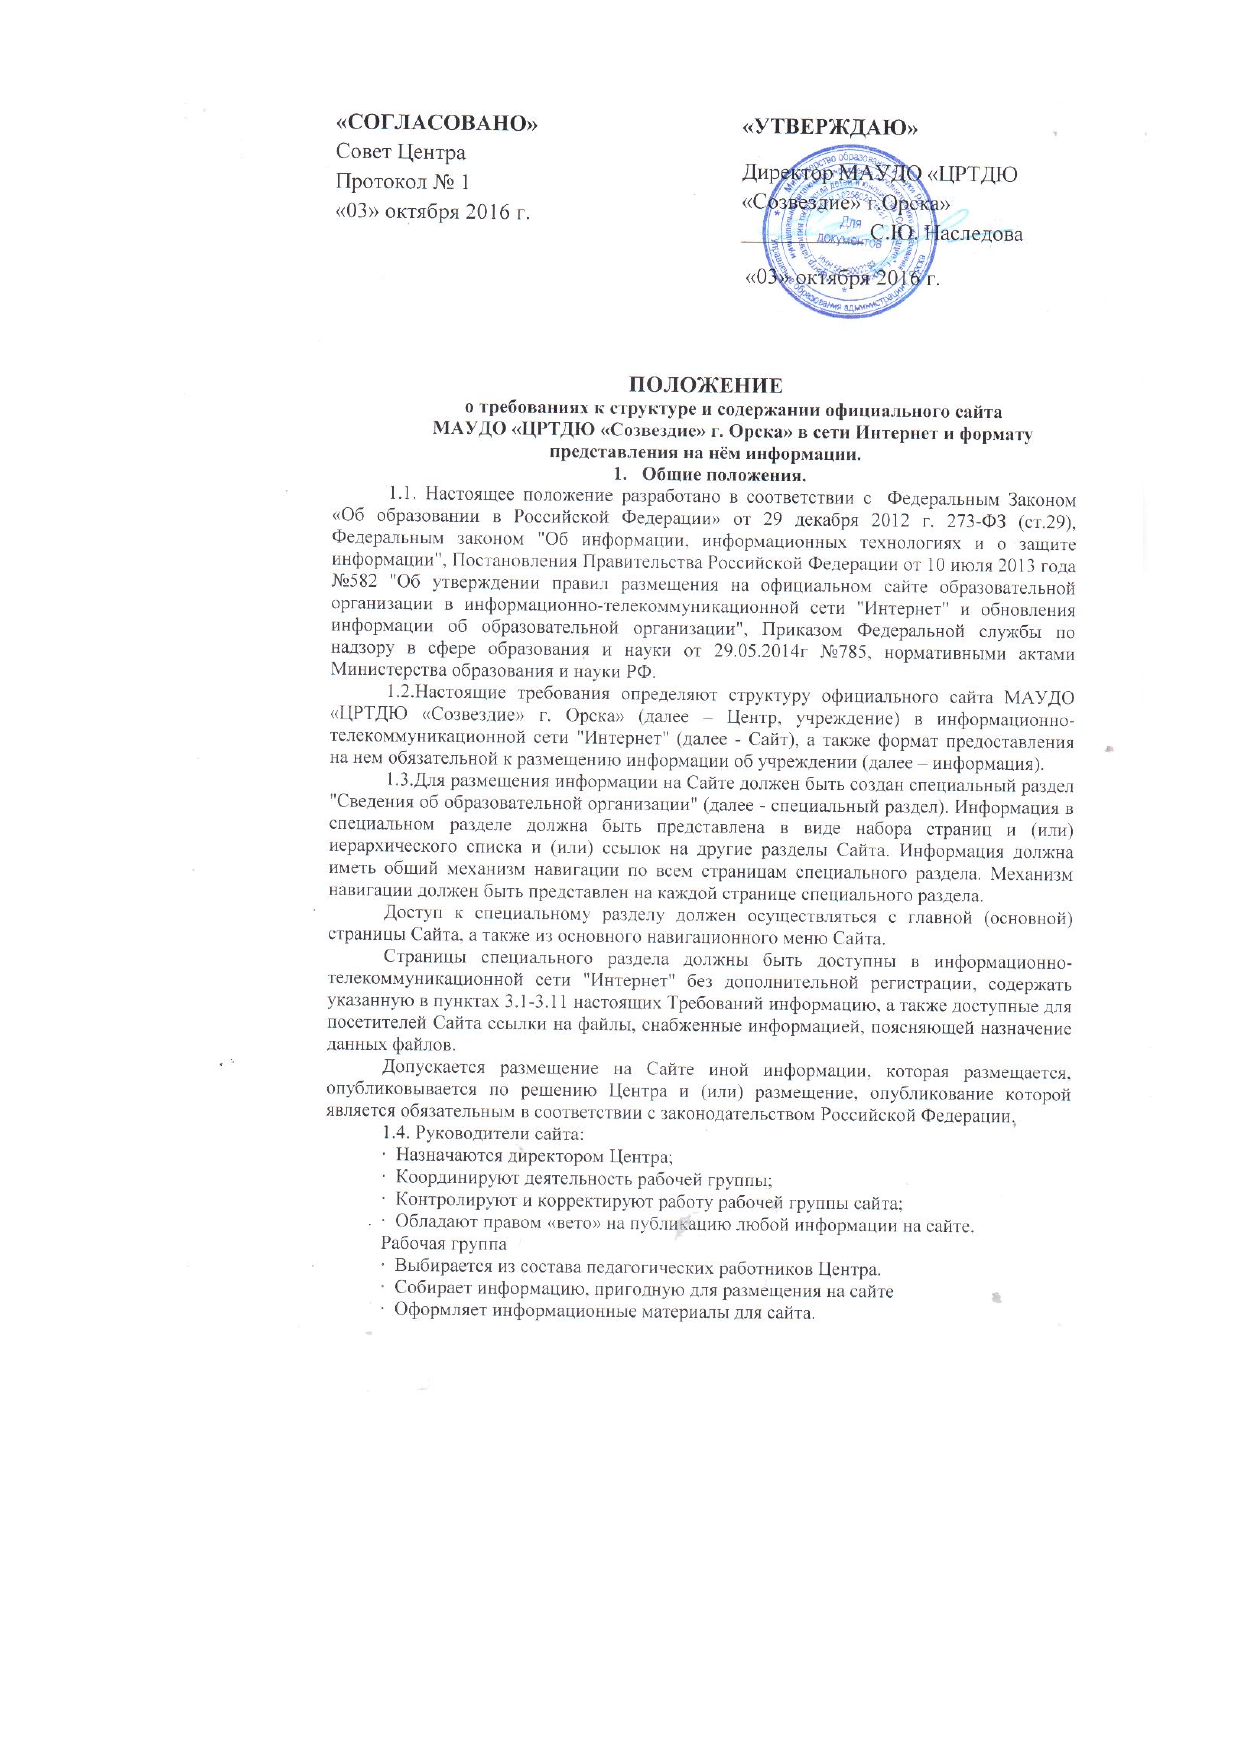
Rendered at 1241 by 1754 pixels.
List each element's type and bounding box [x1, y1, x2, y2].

picture [177, 73, 1152, 1416]
